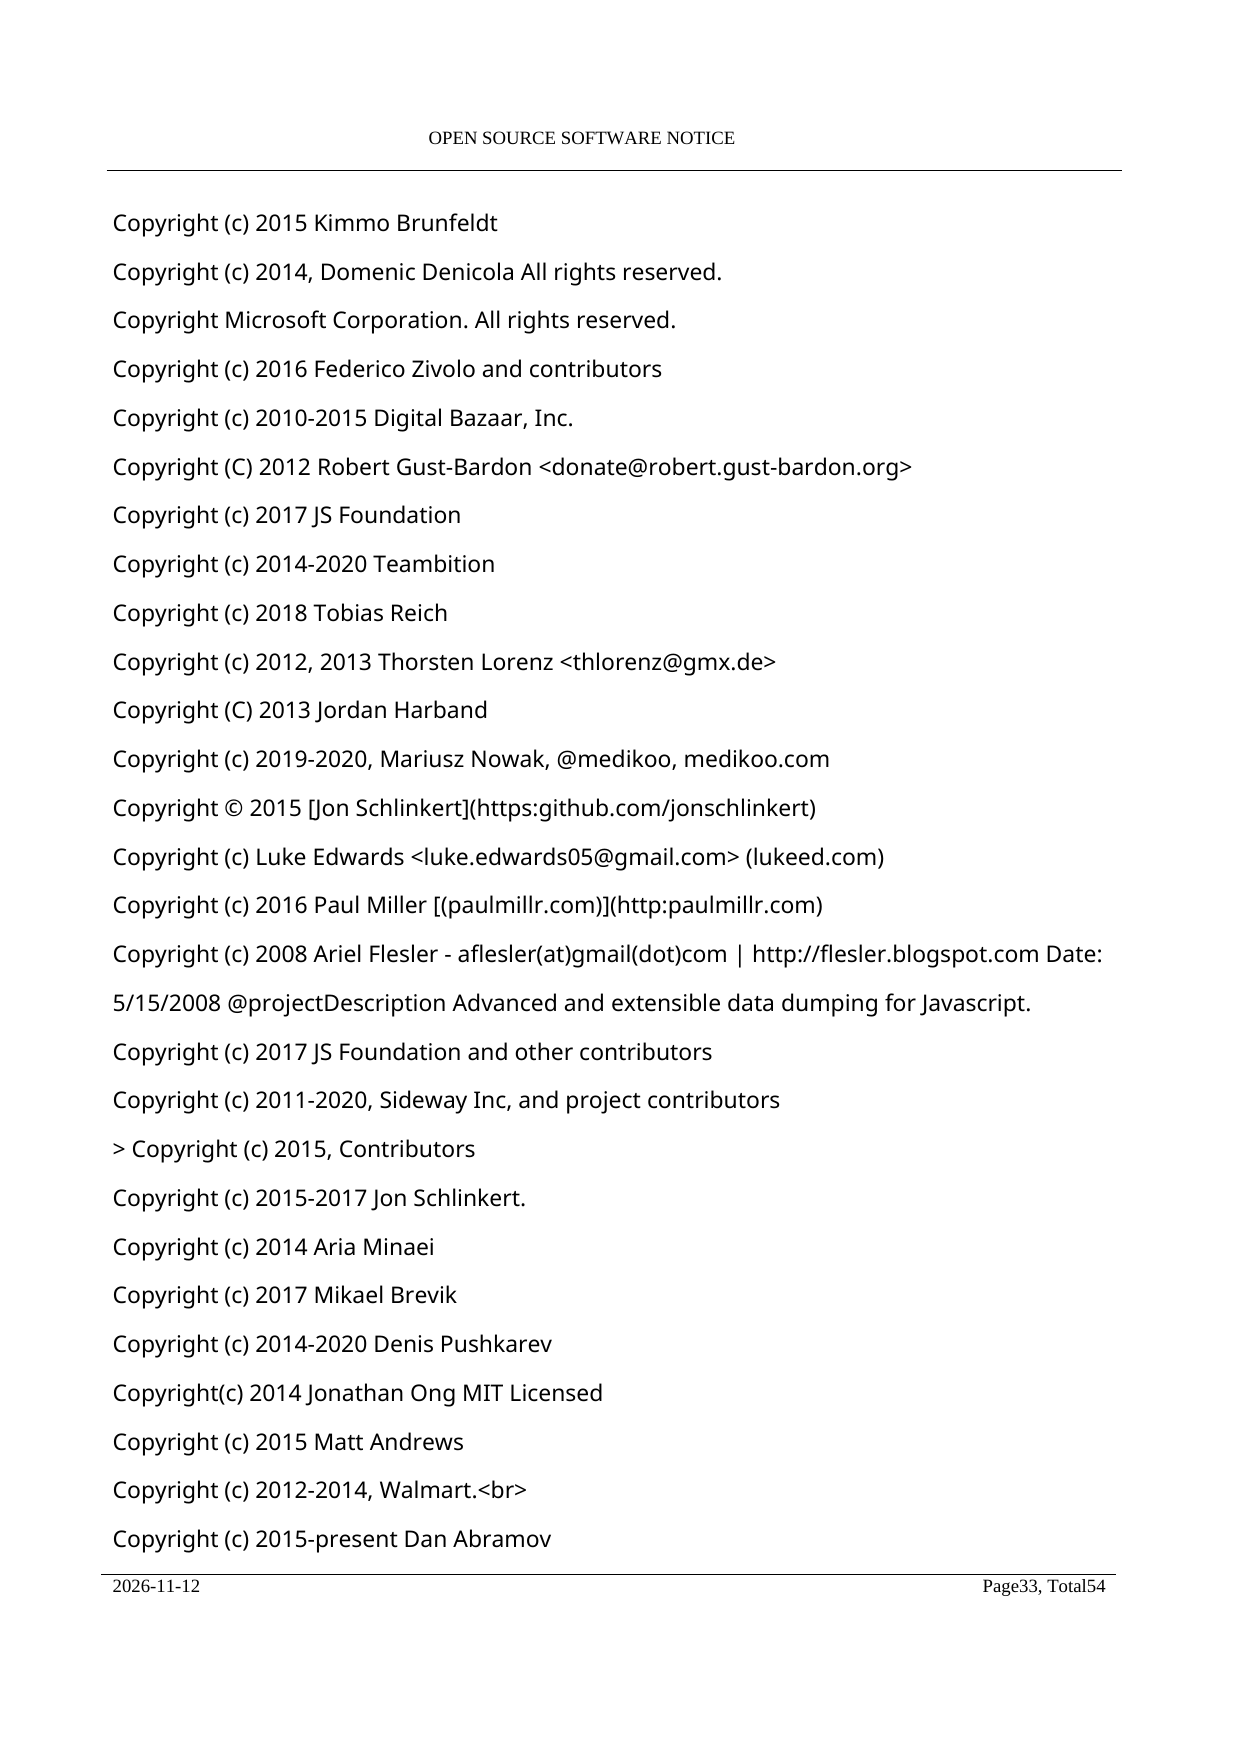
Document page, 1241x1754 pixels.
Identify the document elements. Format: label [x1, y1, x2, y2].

text [112, 206, 1128, 1555]
